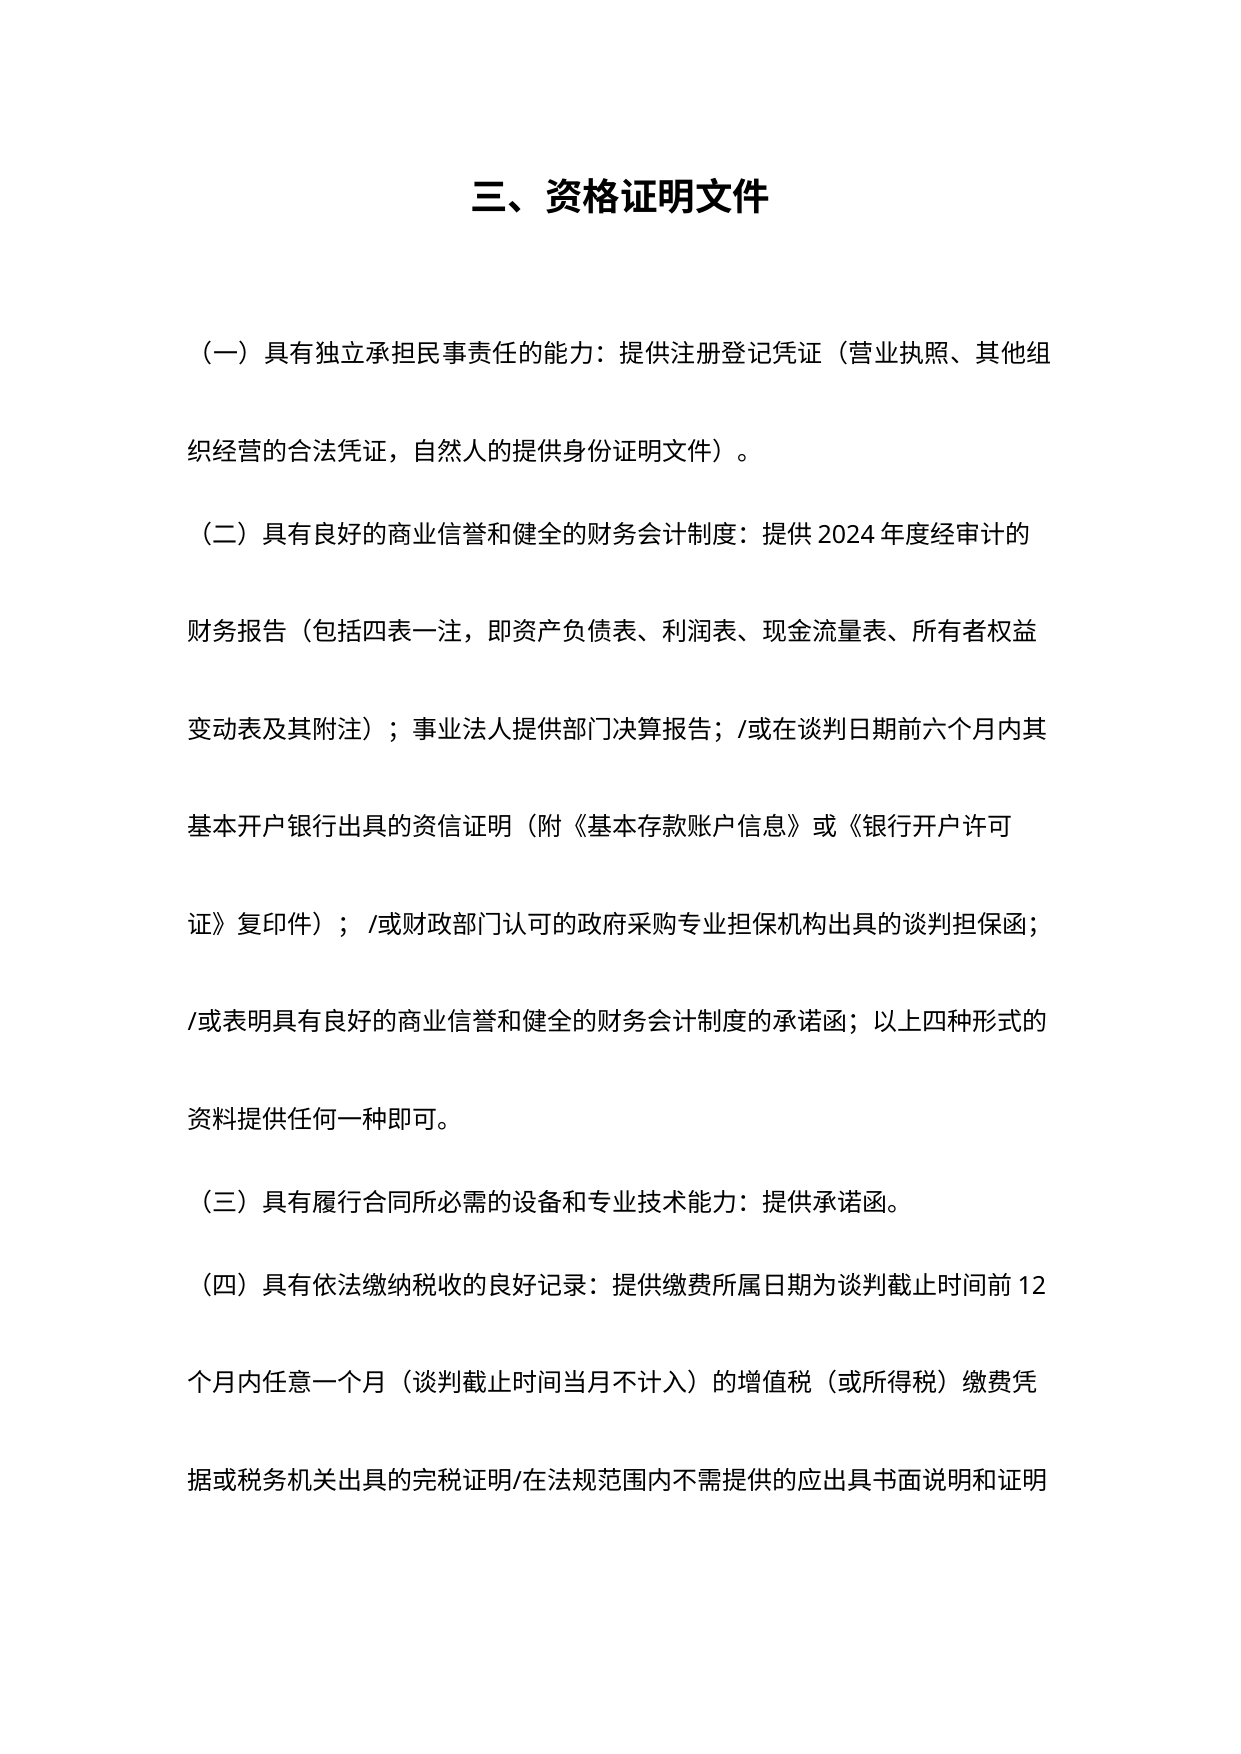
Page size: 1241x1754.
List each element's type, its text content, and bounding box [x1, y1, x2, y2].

text 三、资格证明文件 [188, 162, 1053, 227]
list （二）具有良好的商业信誉和健全的财务会计制度：提供2024年度经审计的财务报告（包括四表一注，即资产负债表、利润表、现金流量表、所有者权益变动表及其附注）；事业法人提供部门决算报告；/或在谈判日期前六个月内其基本开户银行出具的资信证明（附《基本存款账户信息》或《银行开户许可证》复印件）； /或财政部门认可的政府采购专业担保机构出具的谈判担保函；/或表明具有良好的商业信誉和健全的财务会计制度的承诺函；以上四种形式的资料提供任何一种即可。 [187, 500, 1053, 1150]
text （三）具有履行合同所必需的设备和专业技术能力：提供承诺函。 [188, 1168, 1053, 1233]
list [187, 1251, 1053, 1511]
text （一）具有独立承担民事责任的能力：提供注册登记凭证（营业执照、其他组织经营的合法凭证，自然人的提供身份证明文件）。 [188, 319, 1053, 482]
